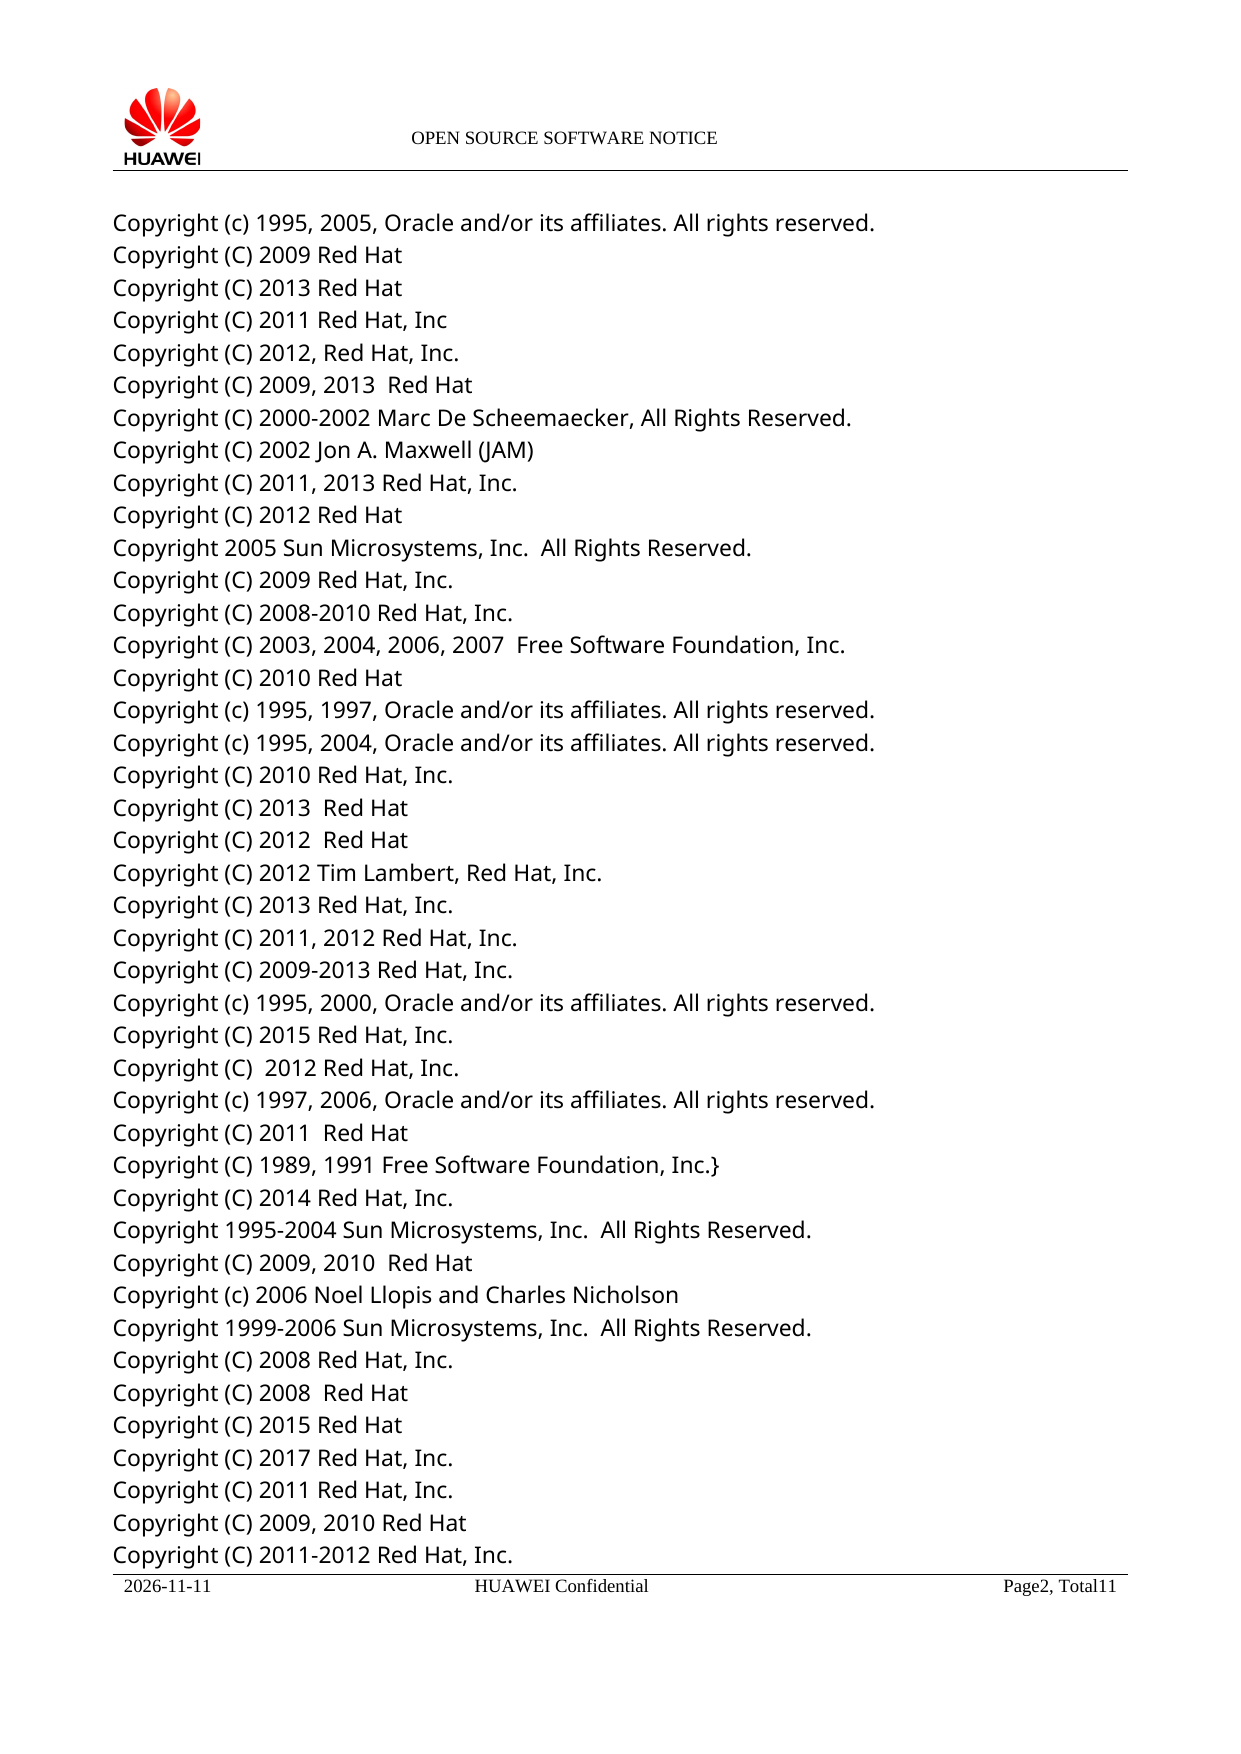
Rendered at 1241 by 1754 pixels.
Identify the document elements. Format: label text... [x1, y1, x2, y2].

text Copyright (C) 2009, 2010 Red Hat [112, 1506, 1128, 1539]
text Copyright (c) 1995, 2004, Oracle and/or its affiliates. All rights reserved. [112, 726, 1128, 759]
text Copyright (C) 2002 Jon A. Maxwell (JAM) [112, 434, 1128, 466]
text Copyright (C) 2013 Red Hat, Inc. [112, 889, 1128, 921]
text Copyright (C) 2012 Red Hat [112, 824, 1128, 856]
text Copyright (C) 2011, 2013 Red Hat, Inc. [112, 466, 1128, 499]
text Copyright (C) 2015 Red Hat [112, 1409, 1128, 1441]
text Copyright (C) 2011, 2012 Red Hat, Inc. [112, 921, 1128, 954]
text Copyright (C) 2008-2010 Red Hat, Inc. [112, 596, 1128, 629]
text Copyright (C) 1989, 1991 Free Software Foundation, Inc.} [112, 1149, 1128, 1181]
text Copyright (C) 2011 Red Hat, Inc [112, 304, 1128, 336]
text Copyright (C) 2014 Red Hat, Inc. [112, 1181, 1128, 1214]
text Copyright (C) 2010 Red Hat, Inc. [112, 759, 1128, 791]
text Copyright (C) 2009 Red Hat [112, 239, 1128, 271]
text Copyright (c) 1995, 2000, Oracle and/or its affiliates. All rights reserved. [112, 986, 1128, 1019]
text Copyright (c) 1995, 1997, Oracle and/or its affiliates. All rights reserved. [112, 694, 1128, 726]
text Copyright (C) 2017 Red Hat, Inc. [112, 1441, 1128, 1474]
text Copyright (c) 1995, 2005, Oracle and/or its affiliates. All rights reserved. [112, 206, 1128, 239]
text Copyright (c) 1997, 2006, Oracle and/or its affiliates. All rights reserved. [112, 1084, 1128, 1116]
text Copyright (C) 2012 Tim Lambert, Red Hat, Inc. [112, 856, 1128, 889]
text Copyright (C) 2013 Red Hat [112, 791, 1128, 824]
text Copyright (C) 2000-2002 Marc De Scheemaecker, All Rights Reserved. [112, 401, 1128, 434]
text Copyright (C) 2012 Red Hat, Inc. [112, 1051, 1128, 1084]
text Copyright (C) 2009 Red Hat, Inc. [112, 564, 1128, 596]
text Copyright (C) 2013 Red Hat [112, 271, 1128, 304]
text Copyright (C) 2003, 2004, 2006, 2007 Free Software Foundation, Inc. [112, 629, 1128, 661]
text Copyright 2005 Sun Microsystems, Inc. All Rights Reserved. [112, 531, 1128, 564]
text Copyright (C) 2012, Red Hat, Inc. [112, 336, 1128, 369]
text Copyright 1999-2006 Sun Microsystems, Inc. All Rights Reserved. [112, 1311, 1128, 1344]
text Copyright (C) 2009, 2013 Red Hat [112, 369, 1128, 401]
text Copyright (C) 2009-2013 Red Hat, Inc. [112, 954, 1128, 986]
text Copyright (c) 2006 Noel Llopis and Charles Nicholson [112, 1279, 1128, 1311]
text Copyright (C) 2008 Red Hat, Inc. [112, 1344, 1128, 1376]
text Copyright (C) 2011-2012 Red Hat, Inc. [112, 1539, 1128, 1571]
text Copyright (C) 2011 Red Hat, Inc. [112, 1474, 1128, 1506]
text Copyright 1995-2004 Sun Microsystems, Inc. All Rights Reserved. [112, 1214, 1128, 1246]
text Copyright (C) 2015 Red Hat, Inc. [112, 1019, 1128, 1051]
text Copyright (C) 2009, 2010 Red Hat [112, 1246, 1128, 1279]
text Copyright (C) 2008 Red Hat [112, 1376, 1128, 1409]
text Copyright (C) 2010 Red Hat [112, 661, 1128, 694]
text Copyright (C) 2012 Red Hat [112, 499, 1128, 531]
picture [124, 88, 201, 165]
text Copyright (C) 2011 Red Hat [112, 1116, 1128, 1149]
